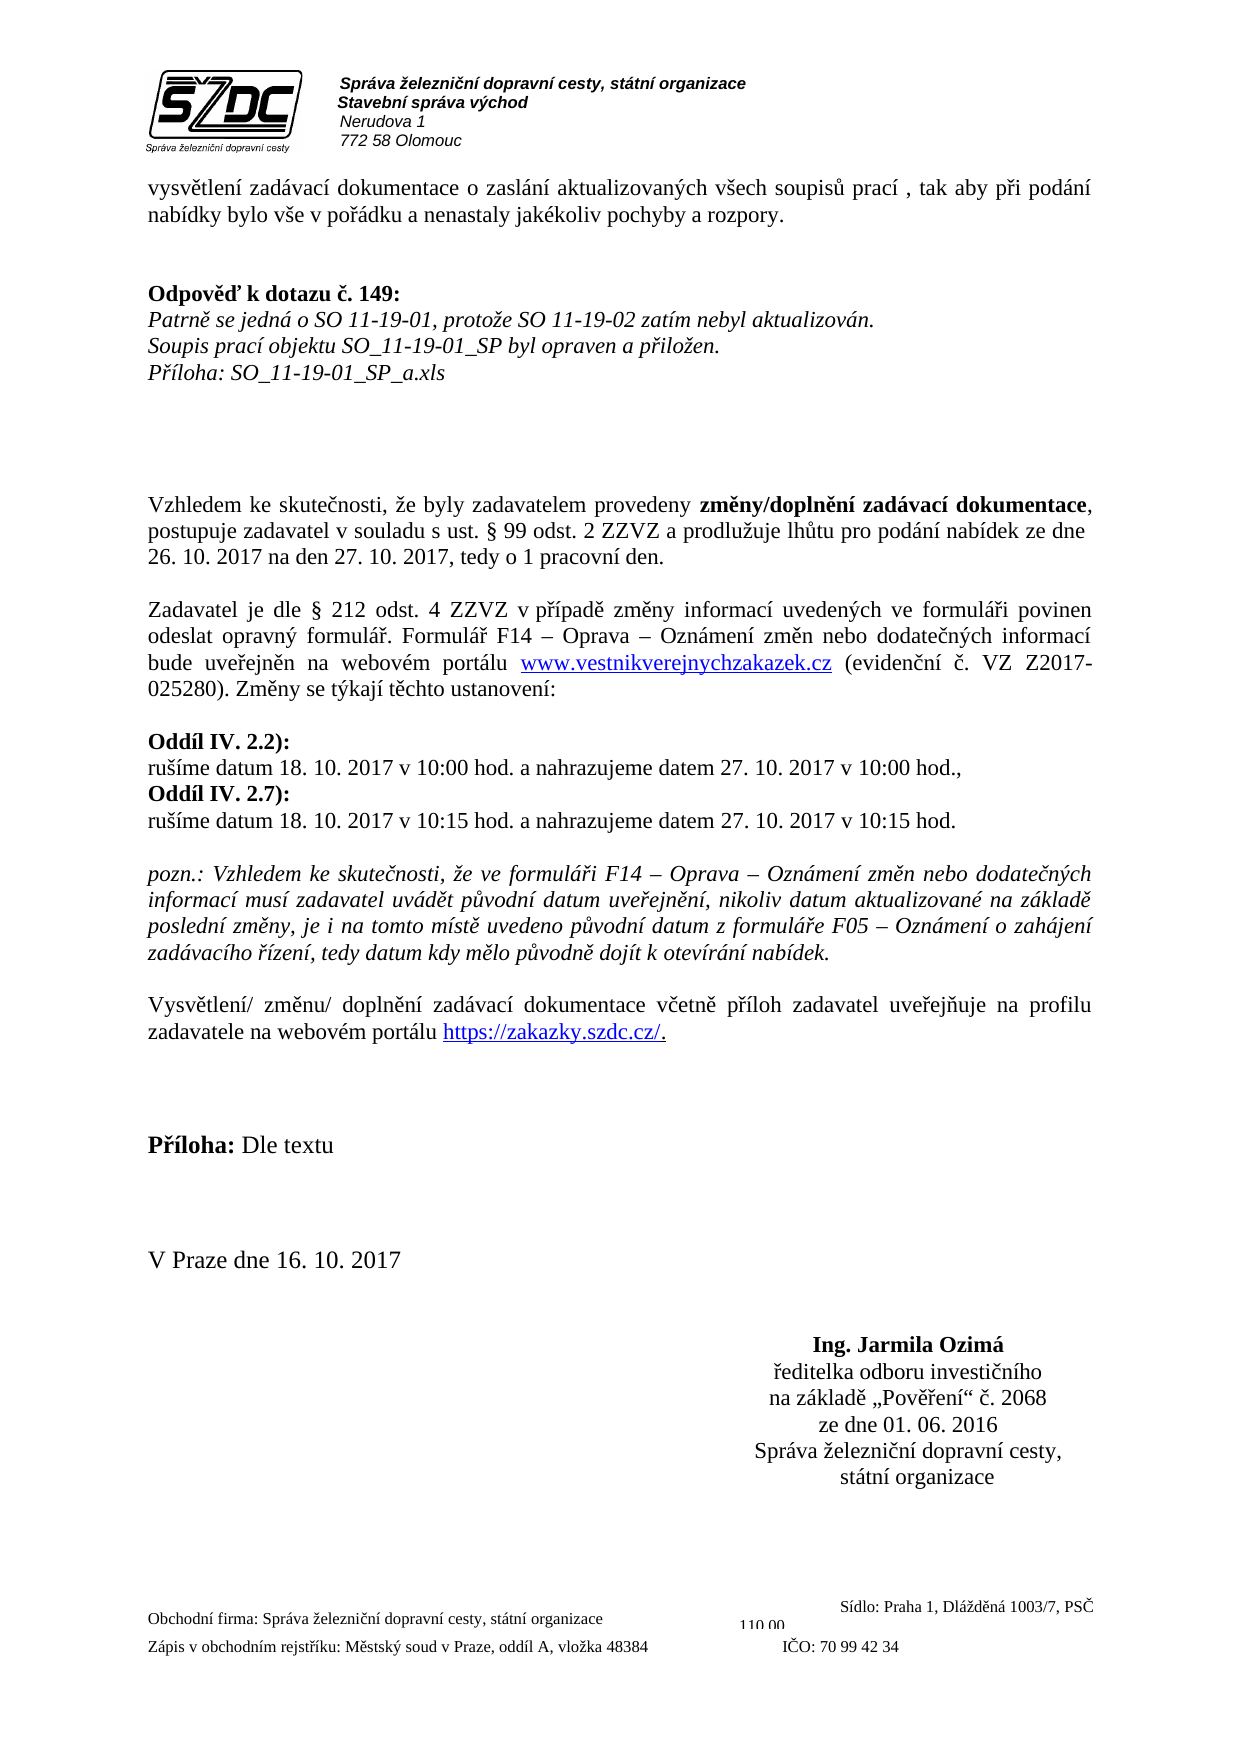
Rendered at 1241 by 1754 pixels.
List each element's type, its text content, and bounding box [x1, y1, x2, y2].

text rušíme datum 18. 10. 2017 v 10:00 hod. a nahrazujeme datem 27. 10. 2017 v 10:00 hod., [148, 754, 1093, 781]
text Patrně se jedná o SO 11-19-01, protože SO 11-19-02 zatím nebyl aktualizován. [148, 306, 1093, 332]
text Příloha: Dle textu [148, 1130, 1093, 1159]
text státní organizace [811, 1463, 1093, 1490]
text Správa železniční dopravní cesty, [664, 1437, 1093, 1463]
text Oddíl IV. 2.7): [148, 781, 1093, 807]
text na základě „Pověření“ č. 2068 [664, 1384, 1093, 1411]
picture [145, 69, 303, 153]
text Příloha: SO_11-19-01_SP_a.xls [148, 359, 1093, 385]
text Odpověď k dotazu č. 149: [148, 280, 1093, 306]
text Ing. Jarmila Ozimá [664, 1332, 1093, 1358]
text ze dne 01. 06. 2016 [664, 1411, 1093, 1437]
text V Praze dne 16. 10. 2017 [148, 1245, 1093, 1274]
text ředitelka odboru investičního [664, 1358, 1093, 1384]
text Vzhledem ke skutečnosti, že byly zadavatelem provedeny změny/doplnění zadávací dokumentace, postupuje zadavatel v souladu s ust. § 99 odst. 2 ZZVZ a prodlužuje lhůtu pro podání nabídek ze dne 26. 10. 2017 na den 27. 10. 2017, tedy o 1 pracovní den. [148, 491, 1093, 570]
text Oddíl IV. 2.2): [148, 728, 1093, 754]
text Soupis prací objektu SO_11-19-01_SP byl opraven a přiložen. [148, 332, 1093, 359]
text Vysvětlení/ změnu/ doplnění zadávací dokumentace včetně příloh zadavatel uveřejňuje na profilu zadavatele na webovém portálu https://zakazky.szdc.cz/. [148, 991, 1093, 1044]
text rušíme datum 18. 10. 2017 v 10:15 hod. a nahrazujeme datem 27. 10. 2017 v 10:15 hod. [148, 807, 1093, 833]
text Zadavatel je dle § 212 odst. 4 ZZVZ v případě změny informací uvedených ve formuláři povinen odeslat opravný formulář. Formulář F14 – Oprava – Oznámení změn nebo dodatečných informací bude uveřejněn na webovém portálu www.vestnikverejnychzakazek.cz (evidenční č. VZ Z2017-025280). Změny se týkají těchto ustanovení: [148, 596, 1093, 701]
text pozn.: Vzhledem ke skutečnosti, že ve formuláři F14 – Oprava – Oznámení změn nebo dodatečných informací musí zadavatel uvádět původní datum uveřejnění, nikoliv datum aktualizované na základě poslední změny, je i na tomto místě uvedeno původní datum z formuláře F05 – Oznámení o zahájení zadávacího řízení, tedy datum kdy mělo původně dojít k otevírání nabídek. [148, 859, 1093, 965]
